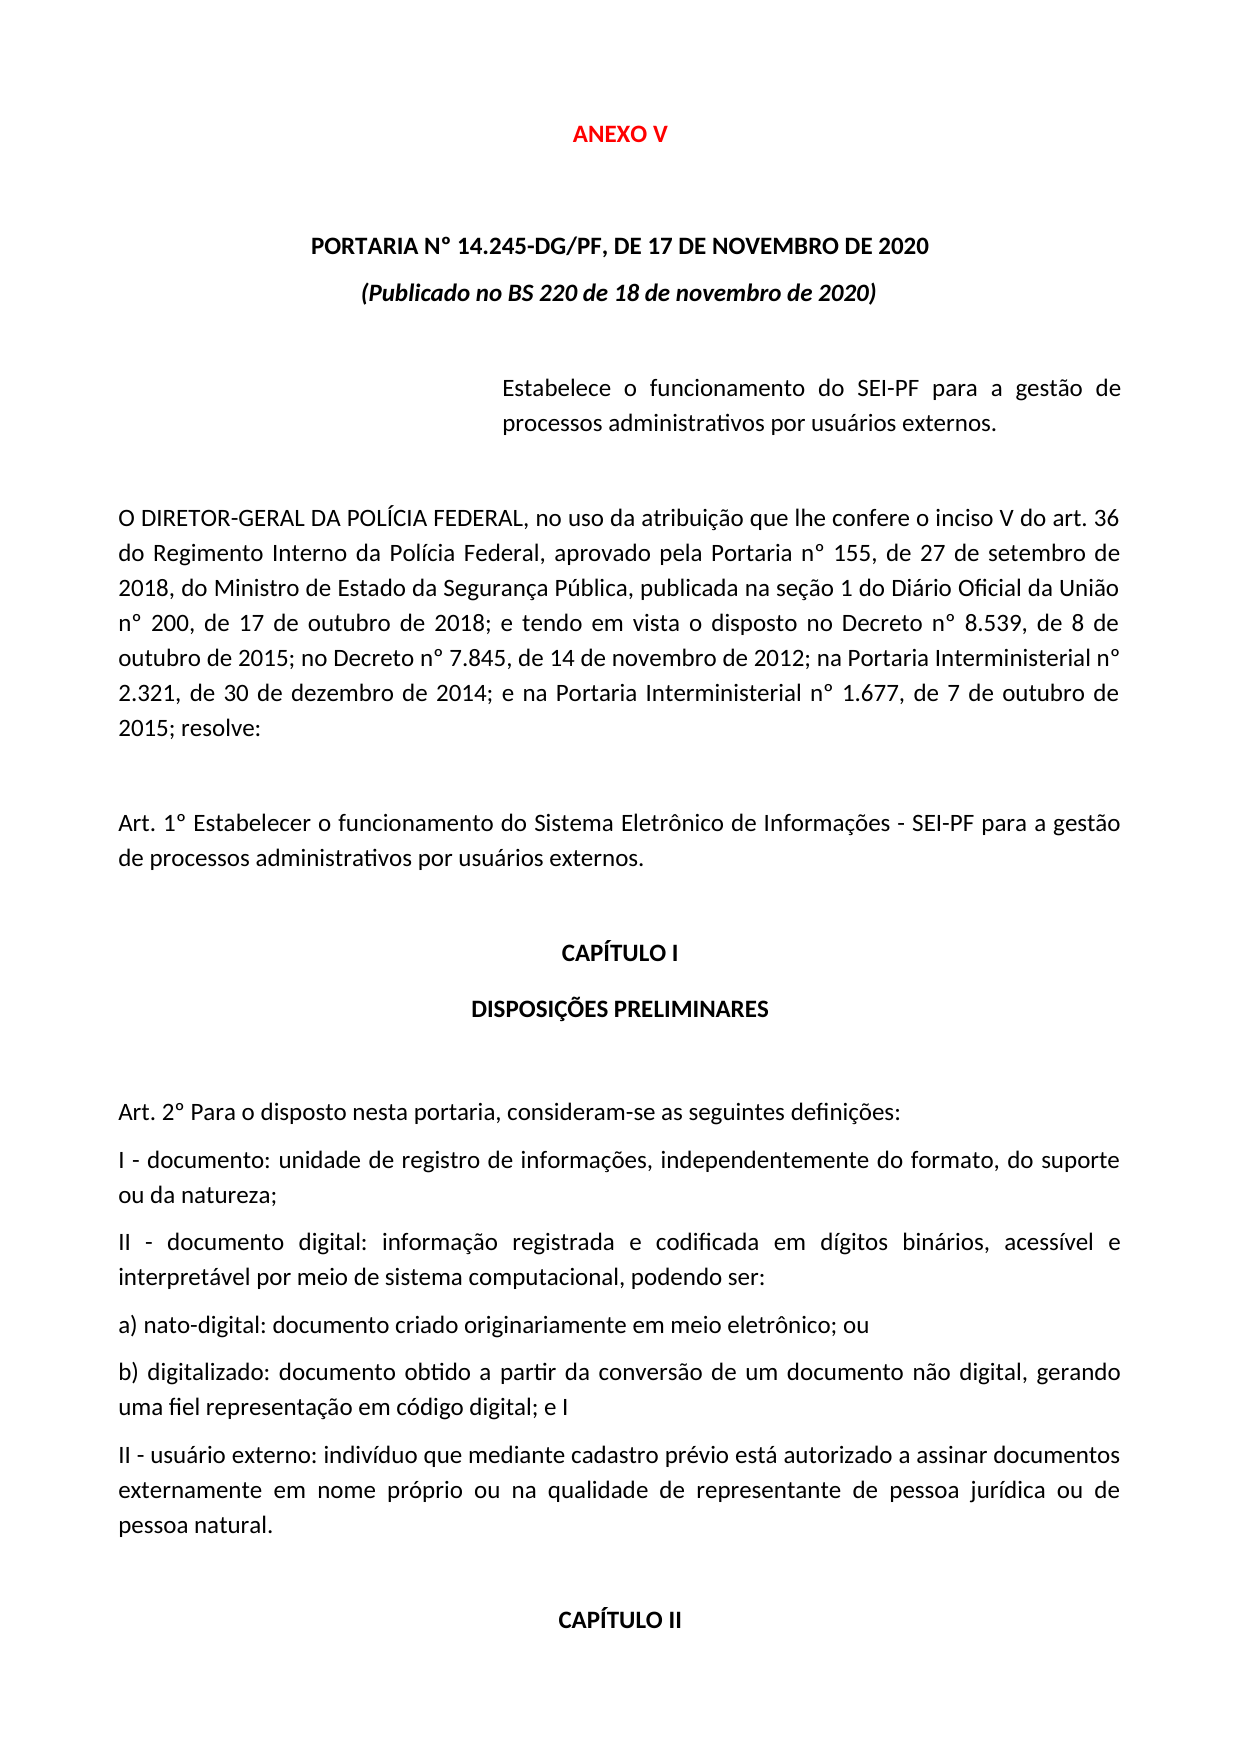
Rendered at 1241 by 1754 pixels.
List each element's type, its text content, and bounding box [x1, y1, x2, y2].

text DISPOSIÇÕES PRELIMINARES [118, 993, 1122, 1024]
text CAPÍTULO I [118, 937, 1122, 968]
text II - documento digital: informação registrada e codificada em dígitos binários, acessível e interpretável por meio de sistema computacional, podendo ser: [118, 1226, 1122, 1292]
text ANEXO V [118, 118, 1122, 149]
text O DIRETOR-GERAL DA POLÍCIA FEDERAL, no uso da atribuição que lhe confere o inciso V do art. 36 do Regimento Interno da Polícia Federal, aprovado pela Portaria nº 155, de 27 de setembro de 2018, do Ministro de Estado da Segurança Pública, publicada na seção 1 do Diário Oficial da União nº 200, de 17 de outubro de 2018; e tendo em vista o disposto no Decreto nº 8.539, de 8 de outubro de 2015; no Decreto nº 7.845, de 14 de novembro de 2012; na Portaria Interministerial nº 2.321, de 30 de dezembro de 2014; e na Portaria Interministerial nº 1.677, de 7 de outubro de 2015; resolve: [118, 502, 1122, 743]
text a) nato-digital: documento criado originariamente em meio eletrônico; ou [118, 1309, 1122, 1339]
text Estabelece o funcionamento do SEI-PF para a gestão de processos administrativos por usuários externos. [502, 372, 1122, 438]
text Art. 2º Para o disposto nesta portaria, consideram-se as seguintes definições: [118, 1096, 1122, 1127]
text b) digitalizado: documento obtido a partir da conversão de um documento não digital, gerando uma fiel representação em código digital; e I [118, 1356, 1122, 1422]
text PORTARIA Nº 14.245-DG/PF, DE 17 DE NOVEMBRO DE 2020 [118, 230, 1122, 260]
text I - documento: unidade de registro de informações, independentemente do formato, do suporte ou da natureza; [118, 1144, 1122, 1209]
text (Publicado no BS 220 de 18 de novembro de 2020) [118, 277, 1122, 308]
text CAPÍTULO II [118, 1604, 1122, 1634]
text II - usuário externo: indivíduo que mediante cadastro prévio está autorizado a assinar documentos externamente em nome próprio ou na qualidade de representante de pessoa jurídica ou de pessoa natural. [118, 1439, 1122, 1539]
text Art. 1º Estabelecer o funcionamento do Sistema Eletrônico de Informações - SEI-PF para a gestão de processos administrativos por usuários externos. [118, 807, 1122, 873]
